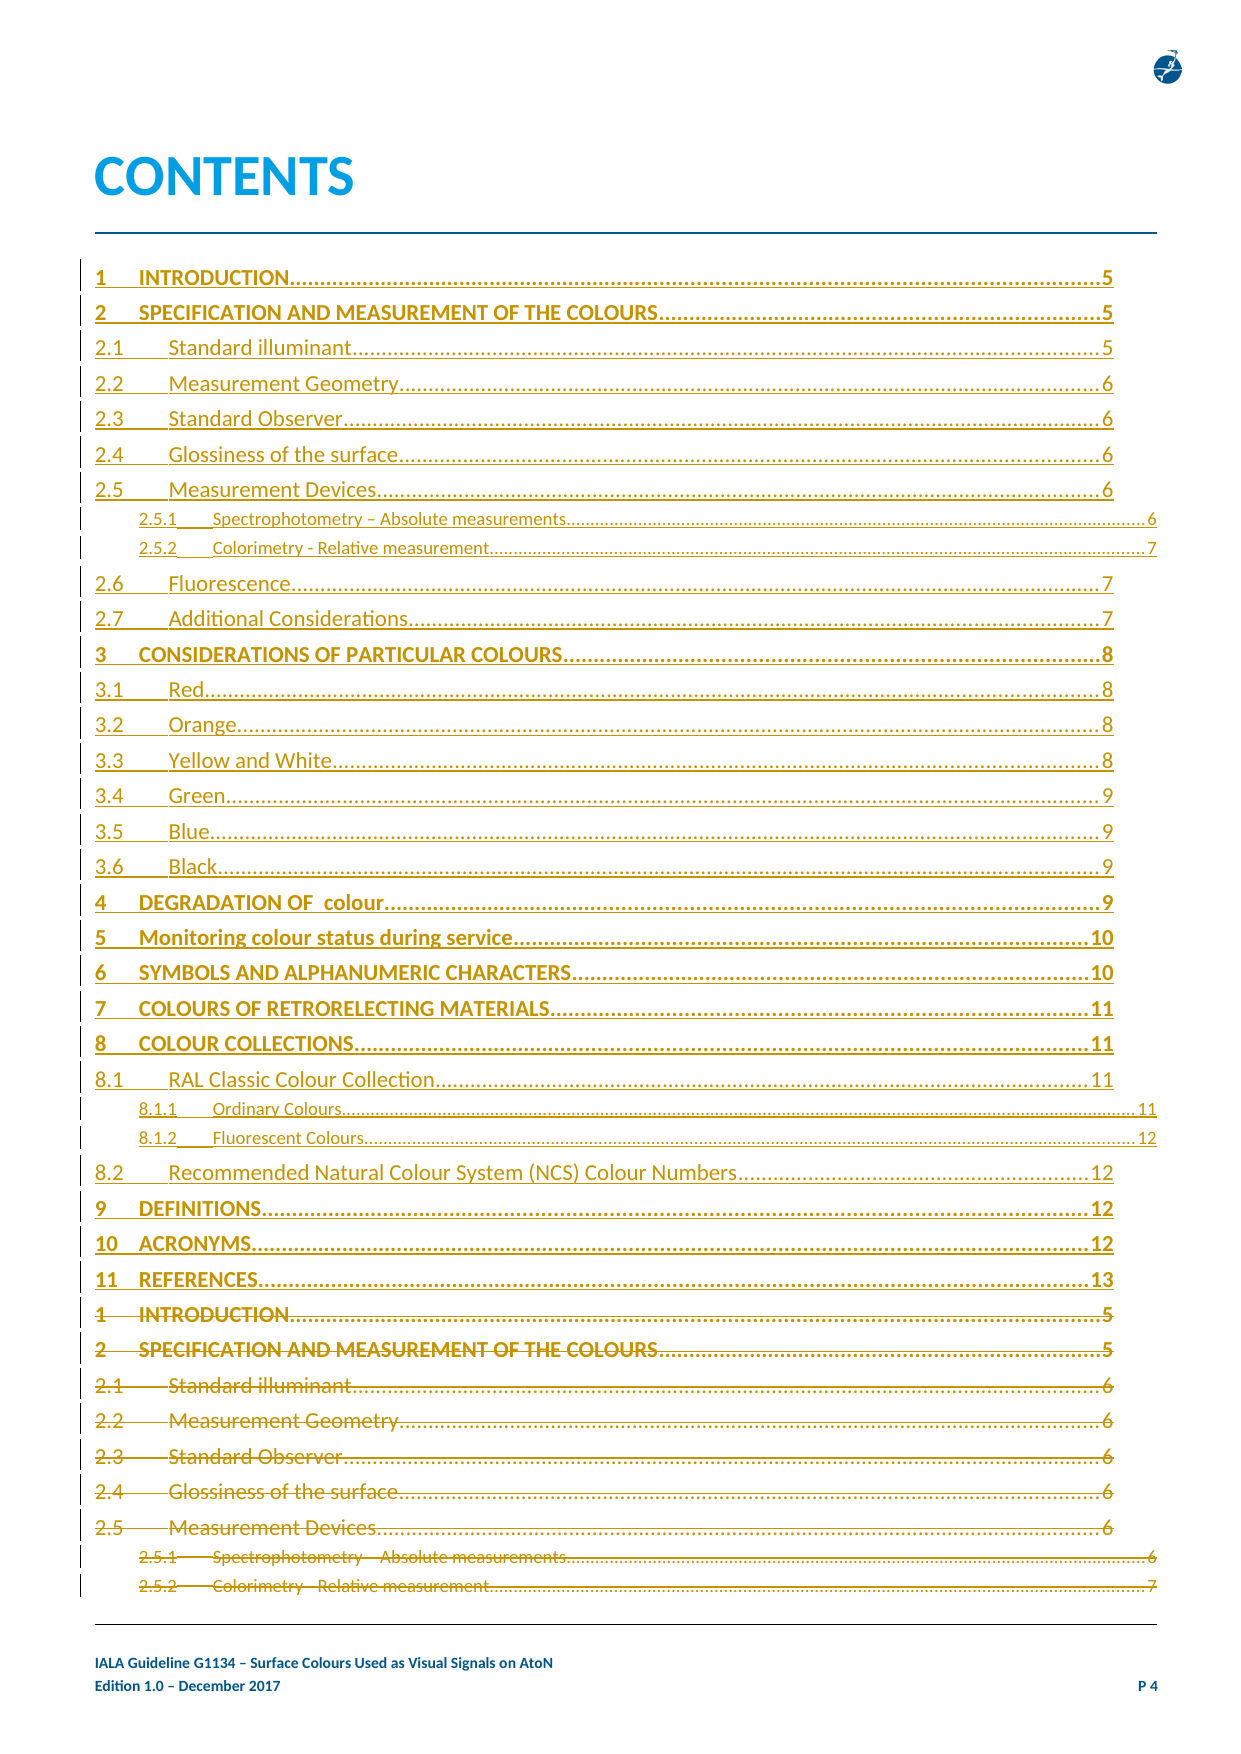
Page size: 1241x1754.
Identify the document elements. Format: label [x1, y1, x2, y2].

picture [1120, 0, 1241, 119]
